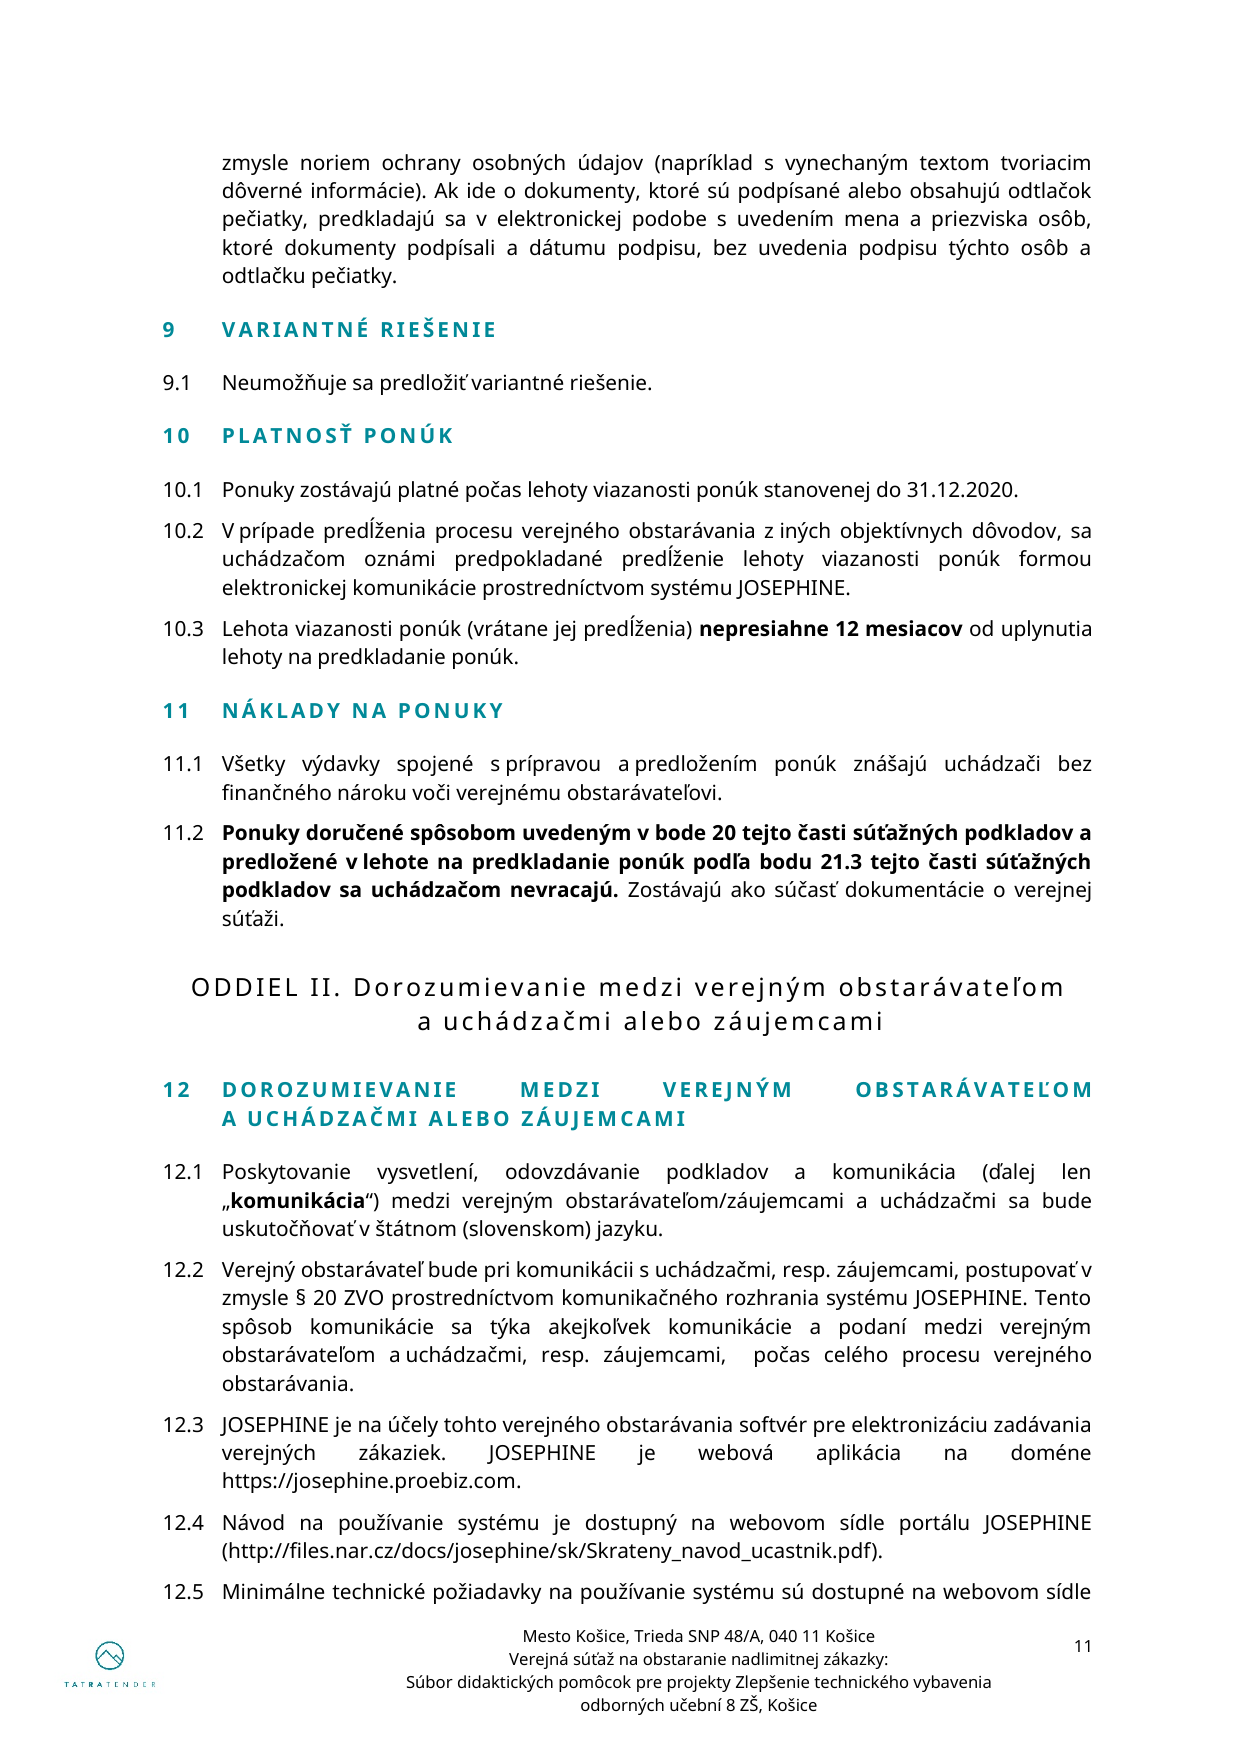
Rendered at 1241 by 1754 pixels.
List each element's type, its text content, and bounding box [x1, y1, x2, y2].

text Dorozumievanie medzi verejným obstarávateľom a uchádzačmi alebo záujemcami [162, 1075, 1093, 1132]
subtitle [162, 1577, 1093, 1605]
picture [43, 1617, 176, 1711]
text Variantné riešenie [162, 315, 1093, 343]
subtitle JOSEPHINE je na účely tohto verejného obstarávania softvér pre elektronizáciu zadávania verejných zákaziek. JOSEPHINE je webová aplikácia na doméne https://josephine.proebiz.com. [162, 1410, 1093, 1495]
subtitle Ponuky zostávajú platné počas lehoty viazanosti ponúk stanovenej do 31.12.2020. [162, 475, 1093, 503]
subtitle Návod na používanie systému je dostupný na webovom sídle portálu JOSEPHINE (http://files.nar.cz/docs/josephine/sk/Skrateny_navod_ucastnik.pdf). [162, 1508, 1093, 1564]
subtitle V prípade predĺženia procesu verejného obstarávania z iných objektívnych dôvodov, sa uchádzačom oznámi predpokladané predĺženie lehoty viazanosti ponúk formou elektronickej komunikácie prostredníctvom systému JOSEPHINE. [162, 516, 1093, 601]
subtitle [162, 148, 1093, 290]
subtitle Verejný obstarávateľ bude pri komunikácii s uchádzačmi, resp. záujemcami, postupovať v zmysle § 20 ZVO prostredníctvom komunikačného rozhrania systému JOSEPHINE. Tento spôsob komunikácie sa týka akejkoľvek komunikácie a podaní medzi verejným obstarávateľom a uchádzačmi, resp. záujemcami, počas celého procesu verejného obstarávania. [162, 1255, 1093, 1397]
subtitle Ponuky doručené spôsobom uvedeným v bode 20 tejto časti súťažných podkladov a predložené v lehote na predkladanie ponúk podľa bodu 21.3 tejto časti súťažných podkladov sa uchádzačom nevracajú. Zostávajú ako súčasť dokumentácie o verejnej súťaži. [162, 818, 1093, 932]
text Platnosť ponúk [162, 422, 1093, 450]
text Náklady na ponuky [162, 696, 1093, 724]
subtitle Poskytovanie vysvetlení, odovzdávanie podkladov a komunikácia (ďalej len „komunikácia“) medzi verejným obstarávateľom/záujemcami a uchádzačmi sa bude uskutočňovať v štátnom (slovenskom) jazyku. [162, 1157, 1093, 1243]
subtitle Lehota viazanosti ponúk (vrátane jej predĺženia) nepresiahne 12 mesiacov od uplynutia lehoty na predkladanie ponúk. [162, 614, 1093, 671]
subtitle Neumožňuje sa predložiť variantné riešenie. [162, 368, 1093, 397]
text ODDIEL II. Dorozumievanie medzi verejným obstarávateľom a uchádzačmi alebo záujemcami [162, 970, 1093, 1038]
subtitle Všetky výdavky spojené s prípravou a predložením ponúk znášajú uchádzači bez finančného nároku voči verejnému obstarávateľovi. [162, 749, 1093, 806]
